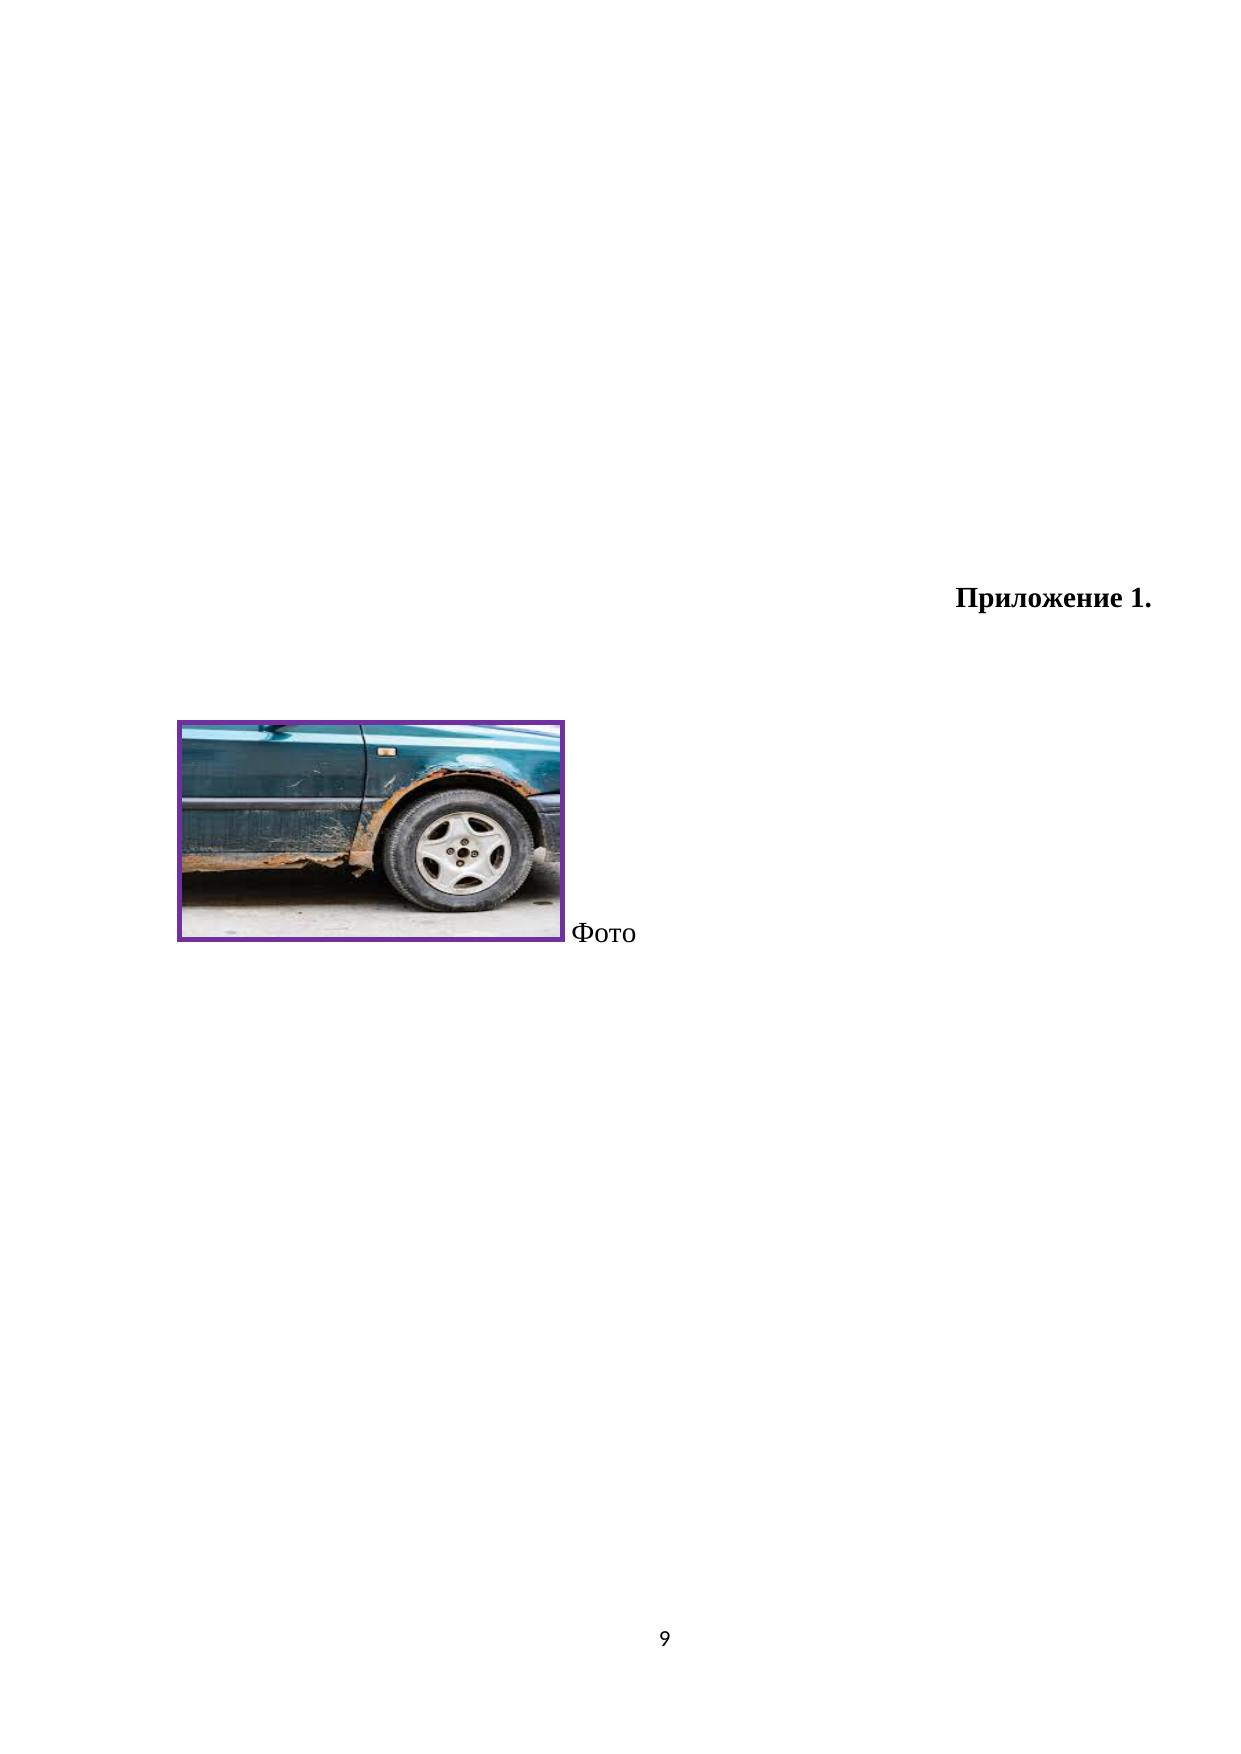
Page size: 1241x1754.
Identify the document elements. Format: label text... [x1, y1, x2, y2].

picture [182, 725, 560, 937]
text Приложение 1. [252, 580, 1152, 613]
